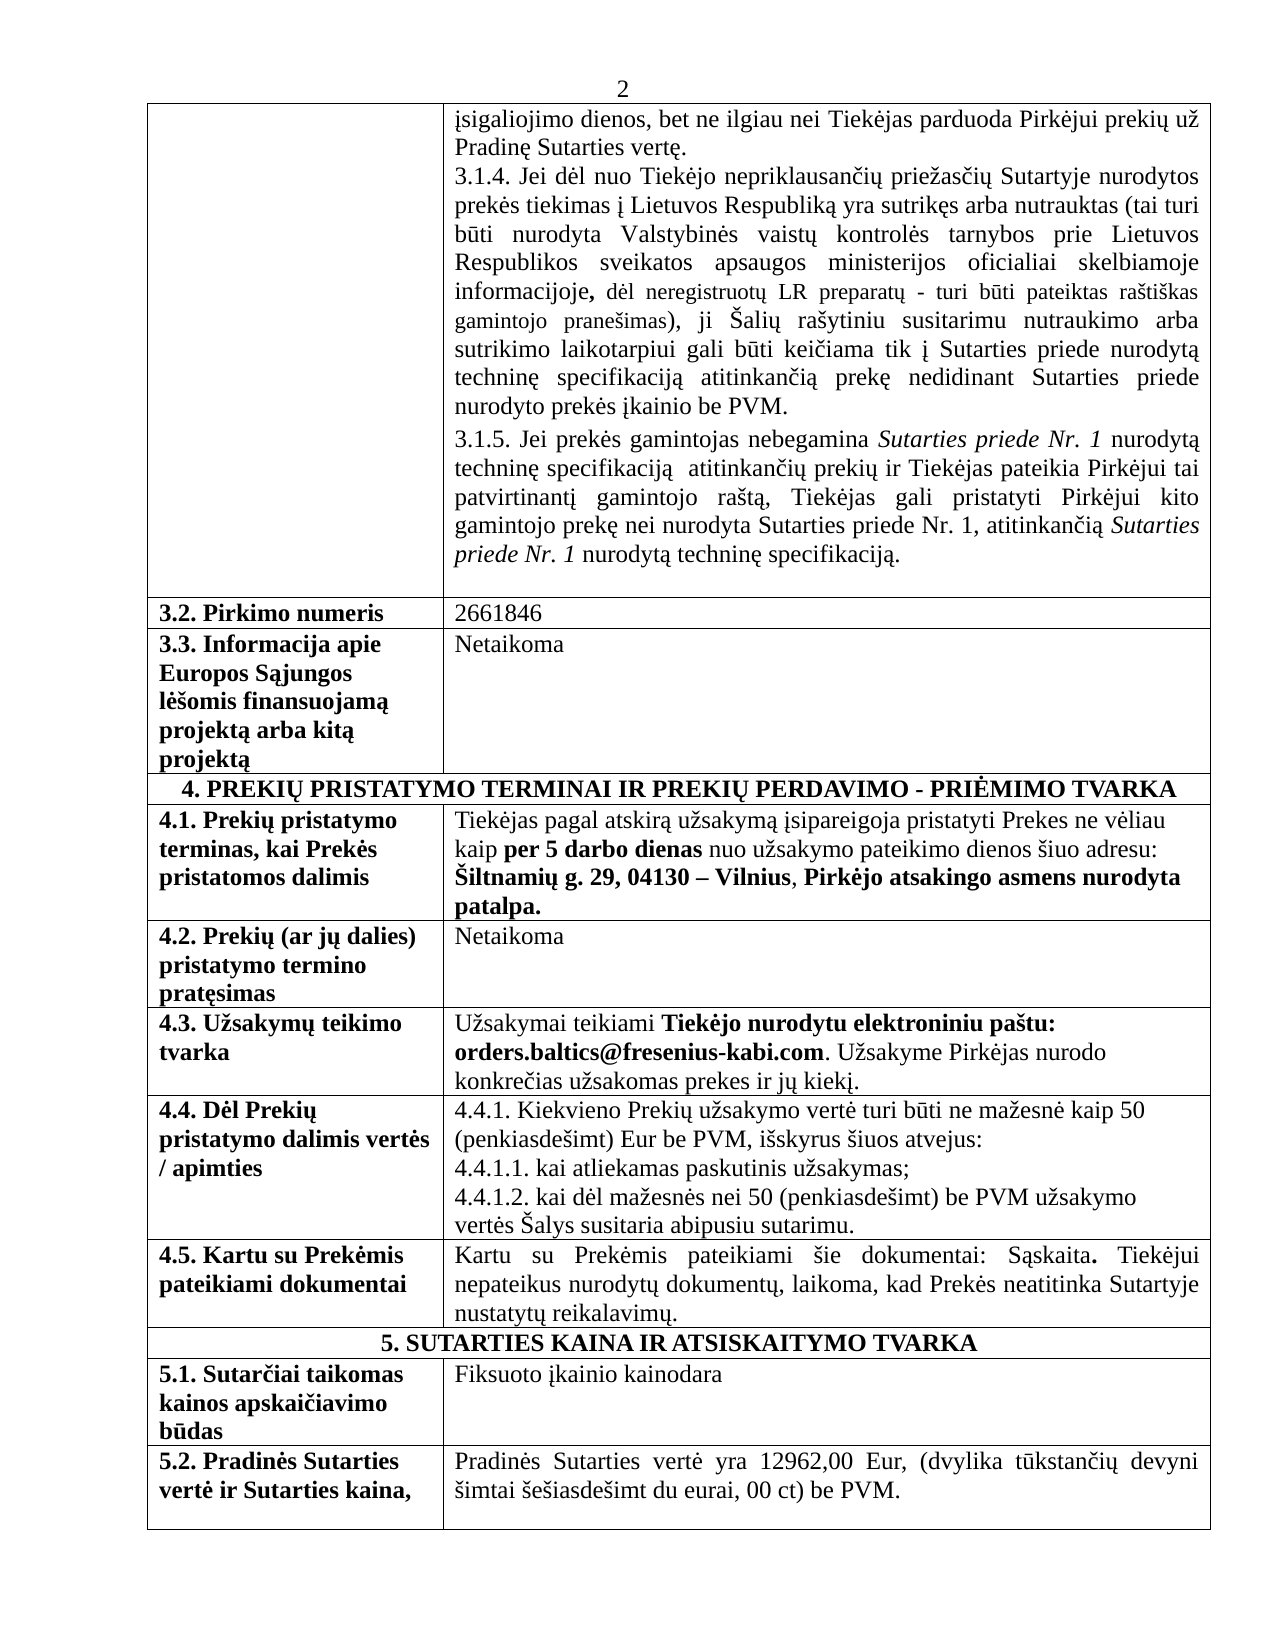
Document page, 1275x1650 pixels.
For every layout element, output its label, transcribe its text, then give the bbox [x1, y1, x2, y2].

table_cell 4.5. Kartu su Prekėmis pateikiami dokumentai [148, 1240, 443, 1327]
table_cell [148, 1446, 443, 1529]
table_cell Fiksuoto įkainio kainodara [444, 1359, 1210, 1445]
table_cell 5. SUTARTIES KAINA IR ATSISKAITYMO TVARKA [148, 1328, 1210, 1358]
table_cell Netaikoma [444, 921, 1210, 1007]
table_cell Tiekėjas pagal atskirą užsakymą įsipareigoja pristatyti Prekes ne vėliau kaip per 5 darbo dienas nuo užsakymo pateikimo dienos šiuo adresu: Šiltnamių g. 29, 04130 – Vilnius, Pirkėjo atsakingo asmens nurodyta patalpa. [444, 805, 1210, 920]
table_cell Kartu su Prekėmis pateikiami šie dokumentai: Sąskaita. Tiekėjui nepateikus nurodytų dokumentų, laikoma, kad Prekės neatitinka Sutartyje nustatytų reikalavimų. [444, 1240, 1210, 1327]
table_cell 4. PREKIŲ PRISTATYMO TERMINAI IR PREKIŲ PERDAVIMO - PRIĖMIMO TVARKA [148, 774, 1210, 804]
table_cell Užsakymai teikiami Tiekėjo nurodytu elektroniniu paštu: orders.baltics@fresenius-kabi.com. Užsakyme Pirkėjas nurodo konkrečias užsakomas prekes ir jų kiekį. [444, 1008, 1210, 1094]
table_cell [148, 104, 443, 597]
table_cell 4.2. Prekių (ar jų dalies) pristatymo termino pratęsimas [148, 921, 443, 1007]
table_cell 4.1. Prekių pristatymo terminas, kai Prekės pristatomos dalimis [148, 805, 443, 920]
table_cell 4.4.1. Kiekvieno Prekių užsakymo vertė turi būti ne mažesnė kaip 50 (penkiasdešimt) Eur be PVM, išskyrus šiuos atvejus: 4.4.1.1. kai atliekamas paskutinis užsakymas; 4.4.1.2. kai dėl mažesnės nei 50 (penkiasdešimt) be PVM užsakymo vertės Šalys susitaria abipusiu sutarimu. [444, 1096, 1210, 1239]
table_cell Netaikoma [444, 629, 1210, 773]
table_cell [444, 1446, 1210, 1529]
table_cell 5.1. Sutarčiai taikomas kainos apskaičiavimo būdas [148, 1359, 443, 1445]
table_cell 2661846 [444, 598, 1210, 628]
table_cell 4.4. Dėl Prekių pristatymo dalimis vertės / apimties [148, 1096, 443, 1239]
table_cell 4.3. Užsakymų teikimo tvarka [148, 1008, 443, 1094]
table_cell 3.2. Pirkimo numeris [148, 598, 443, 628]
table_cell 3.3. Informacija apie Europos Sąjungos lėšomis finansuojamą projektą arba kitą projektą [148, 629, 443, 773]
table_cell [444, 104, 1210, 597]
